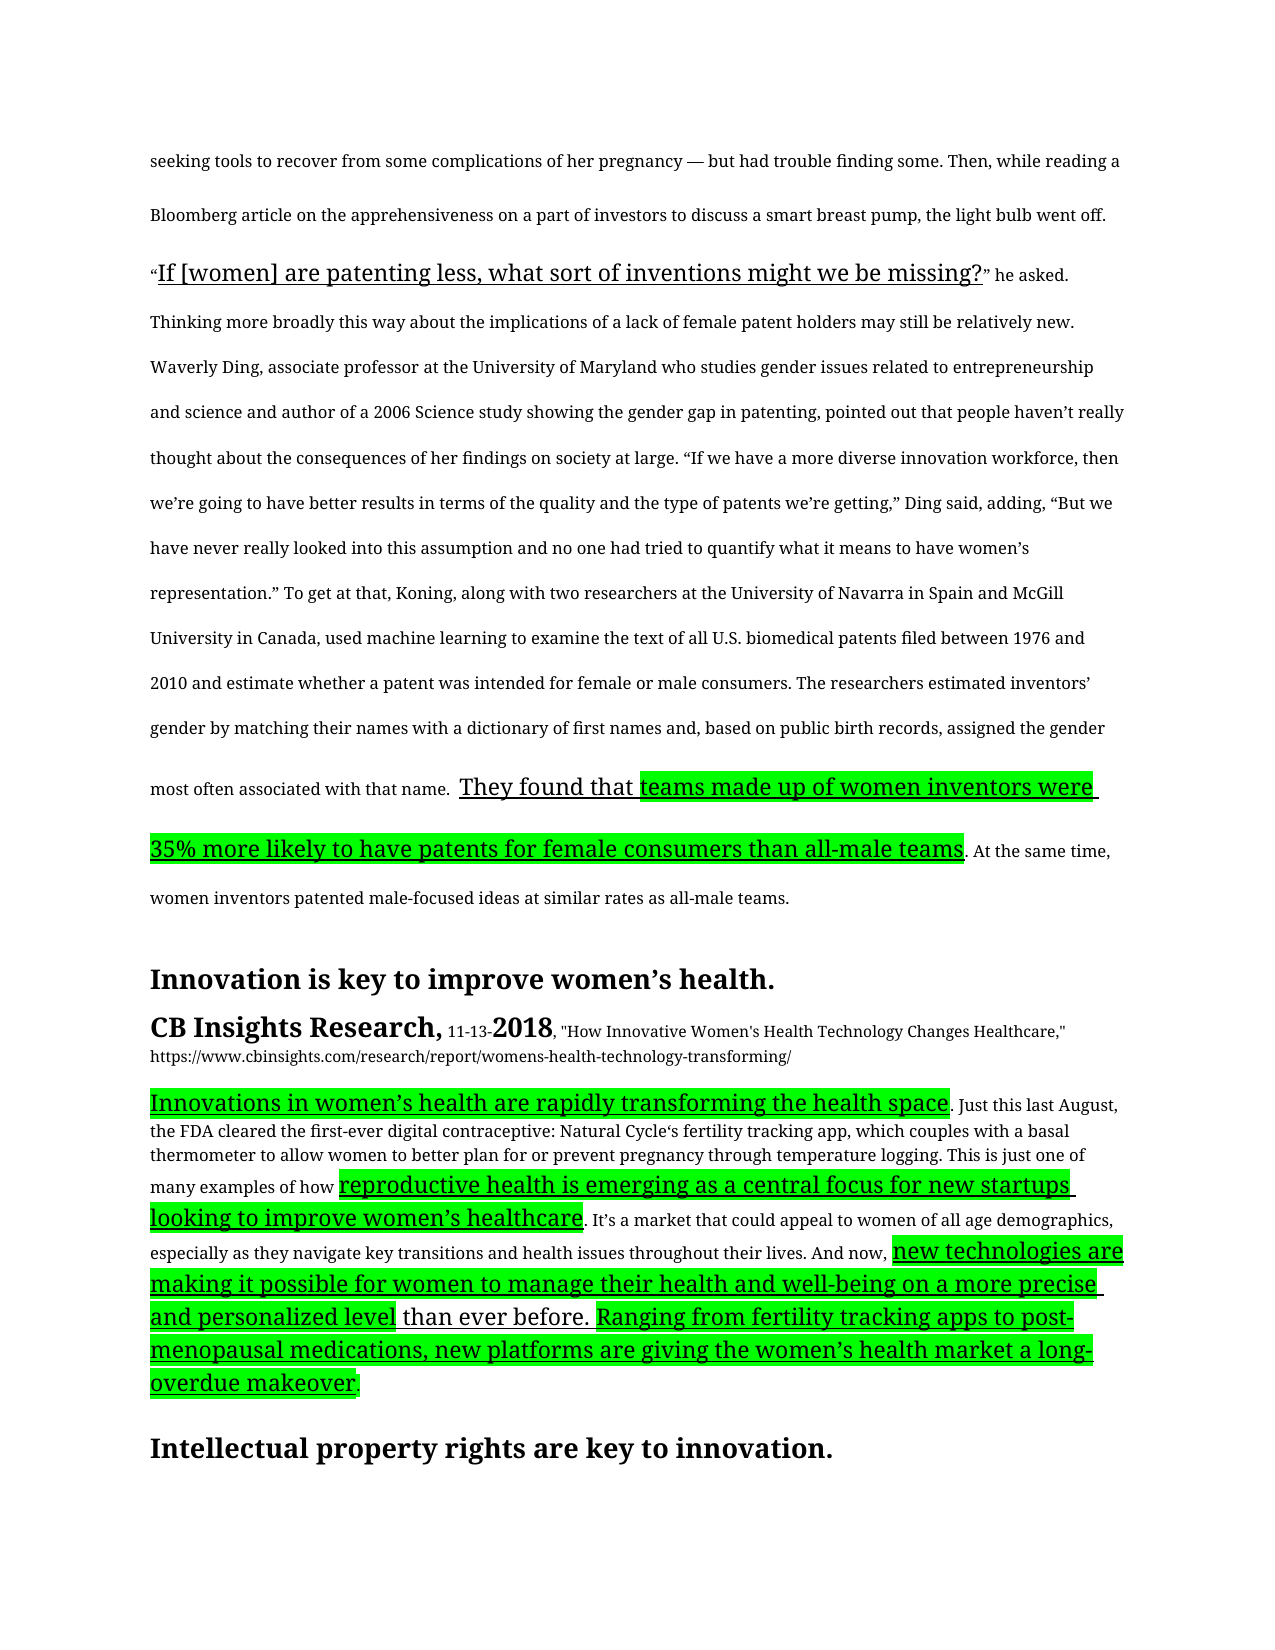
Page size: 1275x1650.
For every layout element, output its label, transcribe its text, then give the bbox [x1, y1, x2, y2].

text Intellectual property rights are key to innovation. [150, 1430, 1125, 1467]
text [150, 150, 1125, 909]
text CB Insights Research, 11-13-2018, "How Innovative Women's Health Technology Changes Healthcare," https://www.cbinsights.com/research/report/womens-health-technology-transforming/ [150, 1008, 1125, 1067]
text Innovations in women’s health are rapidly transforming the health space. Just this last August, the FDA cleared the first-ever digital contraceptive: Natural Cycle‘s fertility tracking app, which couples with a basal thermometer to allow women to better plan for or prevent pregnancy through temperature logging. This is just one of many examples of how reproductive health is emerging as a central focus for new startups looking to improve women’s healthcare. It’s a market that could appeal to women of all age demographics, especially as they navigate key transitions and health issues throughout their lives. And now, new technologies are making it possible for women to manage their health and well-being on a more precise and personalized level than ever before. Ranging from fertility tracking apps to post-menopausal medications, new platforms are giving the women’s health market a long-overdue makeover. [150, 1087, 1125, 1399]
text Innovation is key to improve women’s health. [150, 961, 1125, 997]
